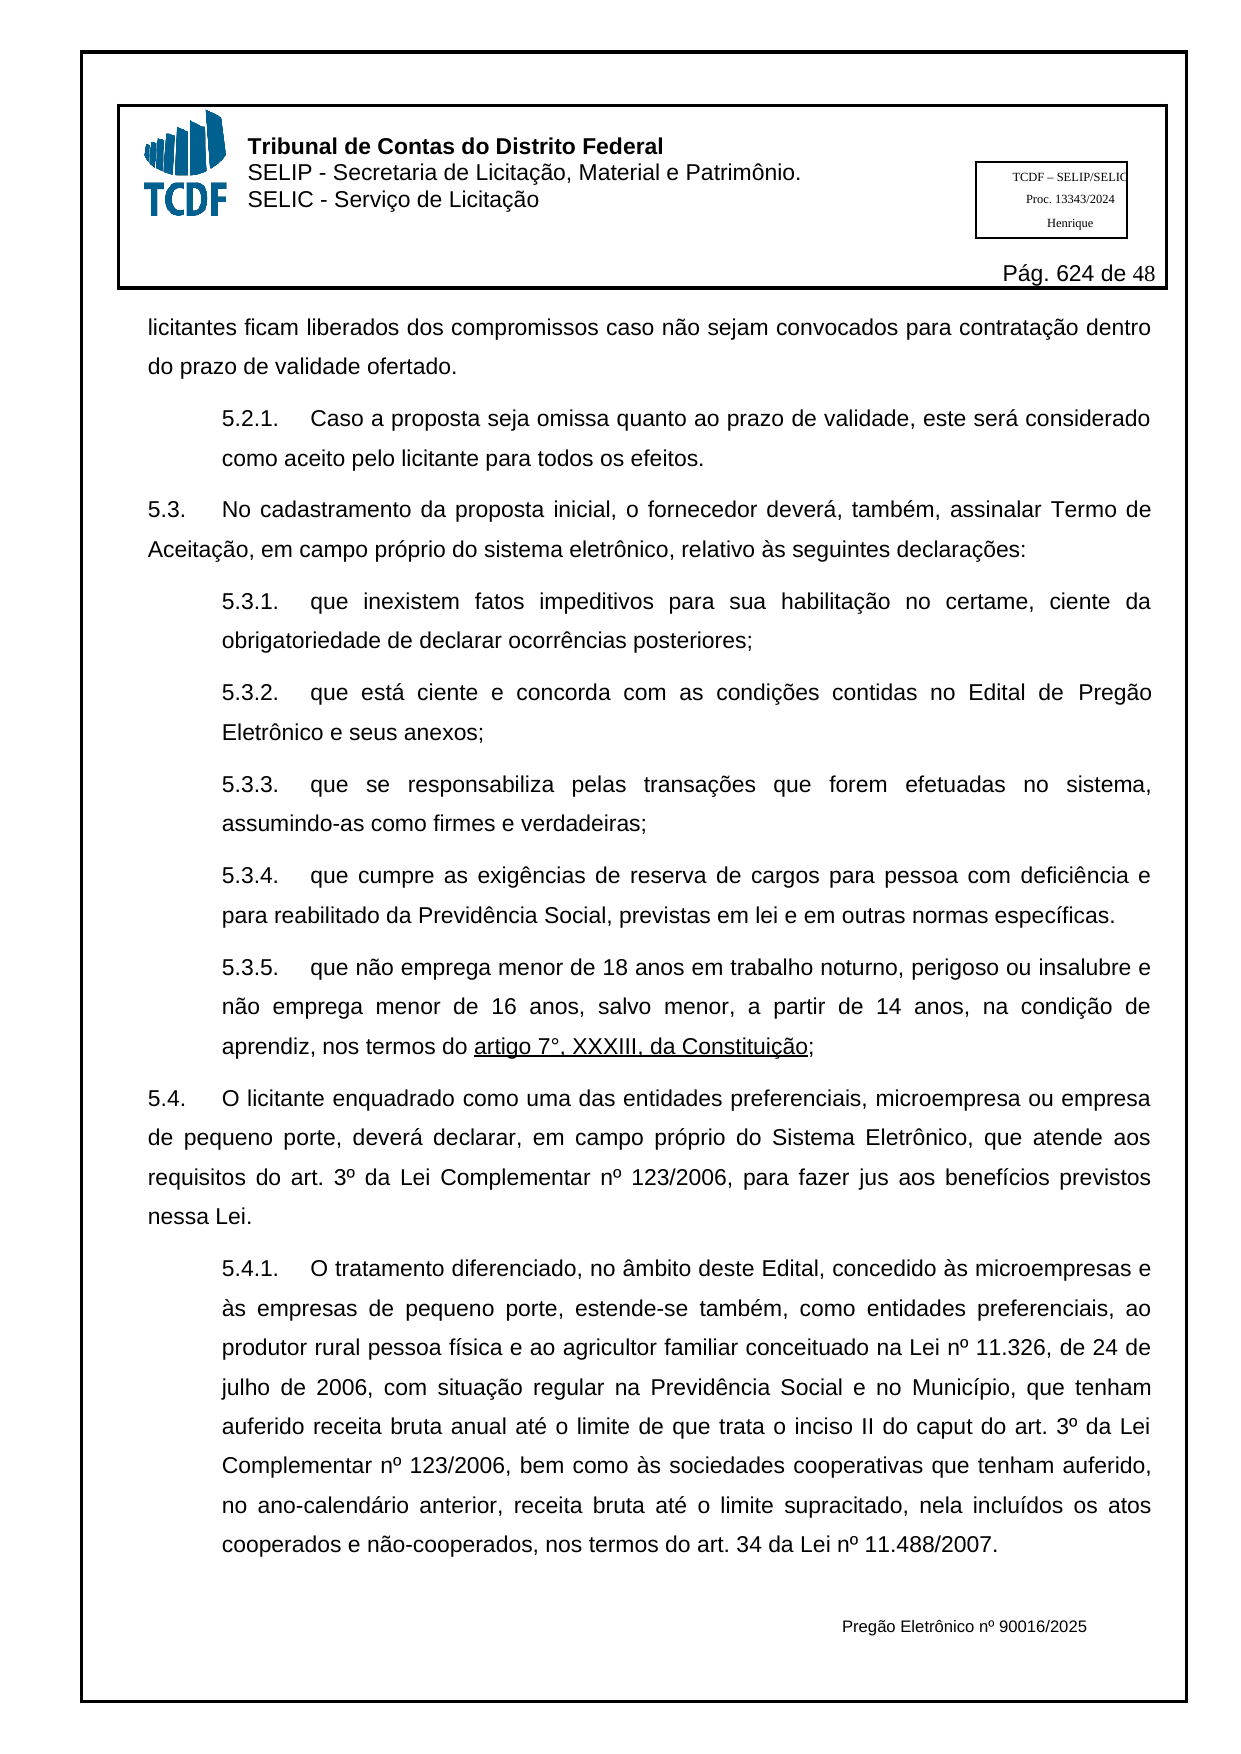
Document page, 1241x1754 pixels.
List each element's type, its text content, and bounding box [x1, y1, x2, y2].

text 5.3. No cadastramento da proposta inicial, o fornecedor deverá, também, assinalar Termo de Aceitação, em campo próprio do sistema eletrônico, relativo às seguintes declarações: [148, 496, 1152, 562]
text 5.3.5. que não emprega menor de 18 anos em trabalho noturno, perigoso ou insalubre e não emprega menor de 16 anos, salvo menor, a partir de 14 anos, na condição de aprendiz, nos termos do artigo 7°, XXXIII, da Constituição; [222, 954, 1152, 1059]
text 5.3.4. que cumpre as exigências de reserva de cargos para pessoa com deficiência e para reabilitado da Previdência Social, previstas em lei e em outras normas específicas. [222, 862, 1152, 928]
text 5.3.1. que inexistem fatos impeditivos para sua habilitação no certame, ciente da obrigatoriedade de declarar ocorrências posteriores; [222, 588, 1152, 654]
text 5.4. O licitante enquadrado como uma das entidades preferenciais, microempresa ou empresa de pequeno porte, deverá declarar, em campo próprio do Sistema Eletrônico, que atende aos requisitos do art. 3º da Lei Complementar nº 123/2006, para fazer jus aos benefícios previstos nessa Lei. [148, 1085, 1152, 1229]
text 5.4.1. O tratamento diferenciado, no âmbito deste Edital, concedido às microempresas e às empresas de pequeno porte, estende-se também, como entidades preferenciais, ao produtor rural pessoa física e ao agricultor familiar conceituado na Lei nº 11.326, de 24 de julho de 2006, com situação regular na Previdência Social e no Município, que tenham auferido receita bruta anual até o limite de que trata o inciso II do caput do art. 3º da Lei Complementar nº 123/2006, bem como às sociedades cooperativas que tenham auferido, no ano-calendário anterior, receita bruta até o limite supracitado, nela incluídos os atos cooperados e não-cooperados, nos termos do art. 34 da Lei nº 11.488/2007. [222, 1255, 1152, 1558]
text 5.2.1. Caso a proposta seja omissa quanto ao prazo de validade, este será considerado como aceito pelo licitante para todos os efeitos. [222, 405, 1152, 471]
picture [129, 107, 241, 218]
text 5.3.3. que se responsabiliza pelas transações que forem efetuadas no sistema, assumindo-as como firmes e verdadeiras; [222, 771, 1152, 837]
text 5.3.2. que está ciente e concorda com as condições contidas no Edital de Pregão Eletrônico e seus anexos; [222, 679, 1152, 745]
